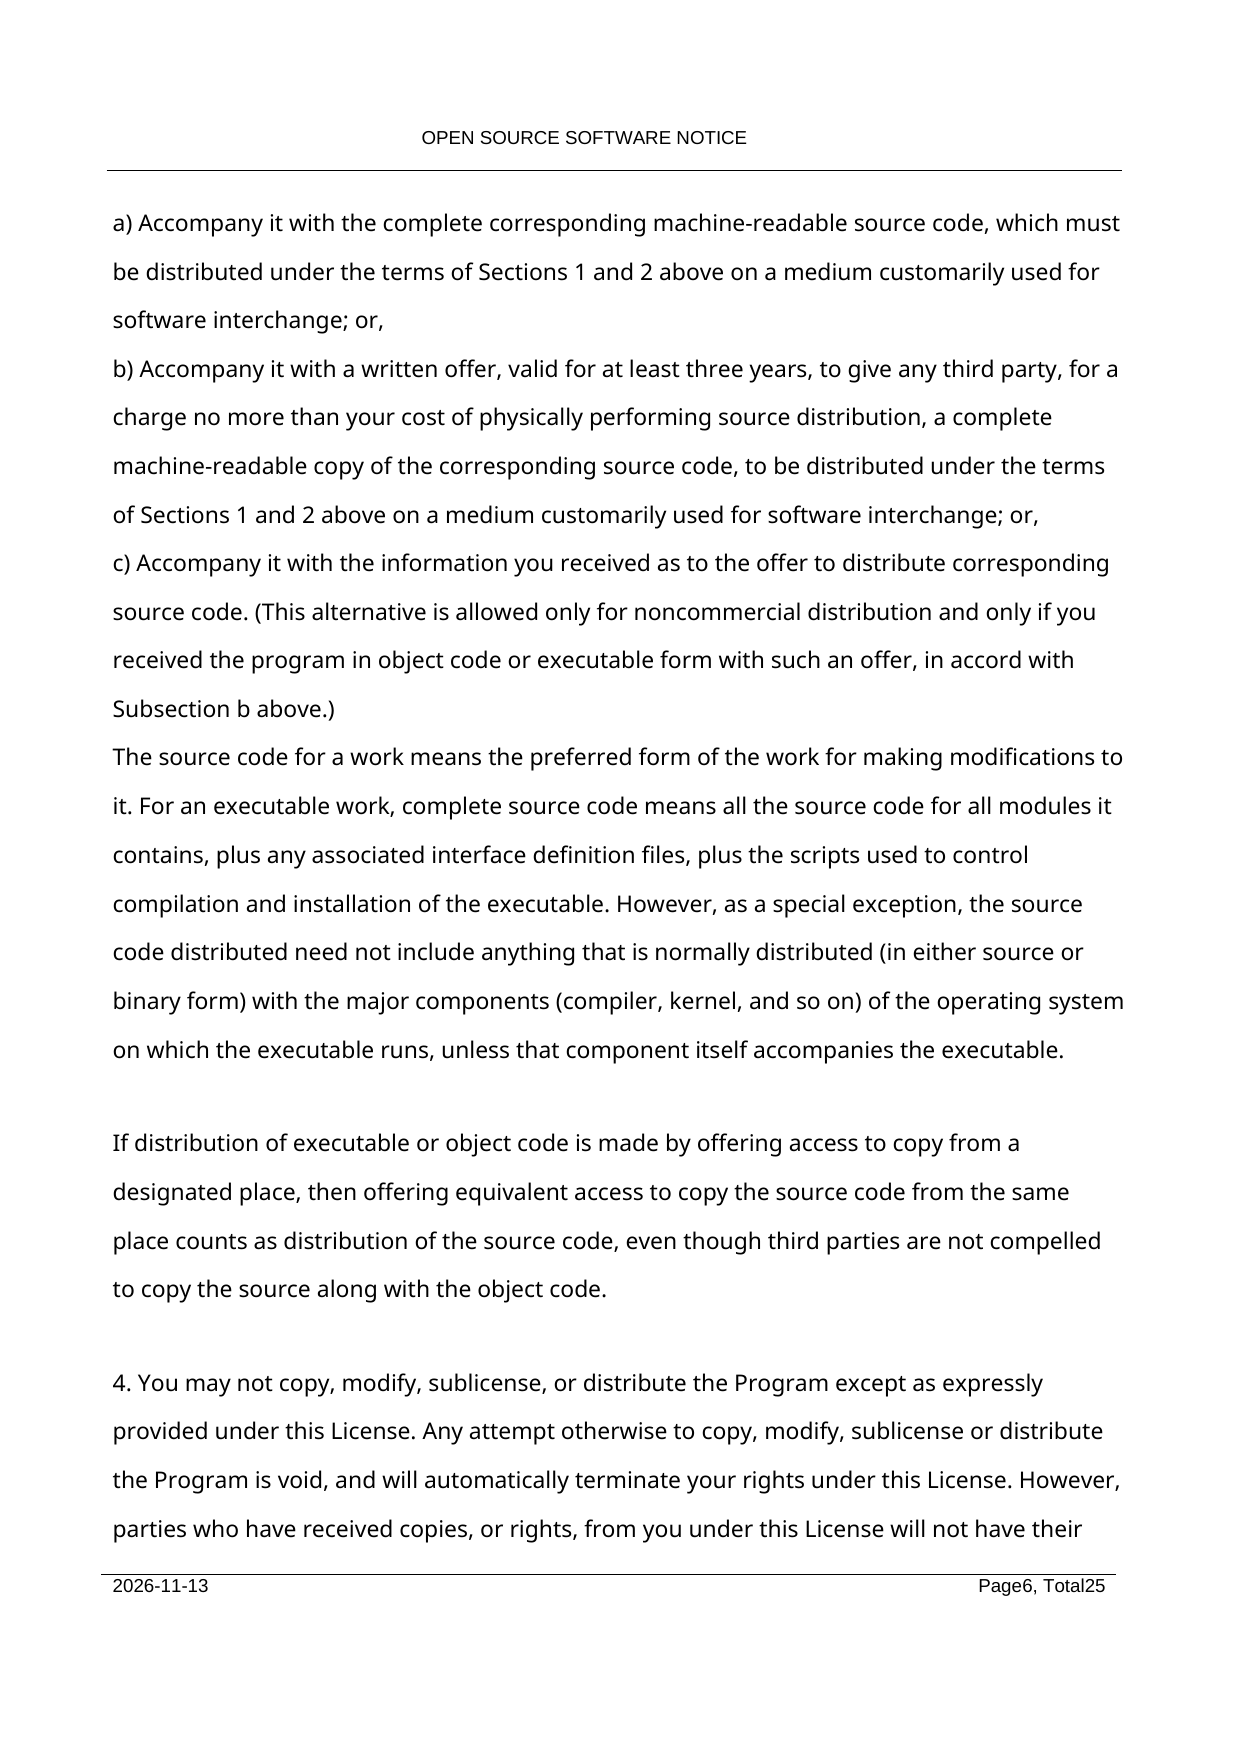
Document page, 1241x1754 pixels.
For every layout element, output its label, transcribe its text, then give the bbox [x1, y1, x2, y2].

text The source code for a work means the preferred form of the work for making modifications to it. For an executable work, complete source code means all the source code for all modules it contains, plus any associated interface definition files, plus the scripts used to control compilation and installation of the executable. However, as a special exception, the source code distributed need not include anything that is normally distributed (in either source or binary form) with the major components (compiler, kernel, and so on) of the operating system on which the executable runs, unless that component itself accompanies the executable. [112, 741, 1128, 1066]
text b) Accompany it with a written offer, valid for at least three years, to give any third party, for a charge no more than your cost of physically performing source distribution, a complete machine-readable copy of the corresponding source code, to be distributed under the terms of Sections 1 and 2 above on a medium customarily used for software interchange; or, [112, 352, 1128, 531]
text If distribution of executable or object code is made by offering access to copy from a designated place, then offering equivalent access to copy the source code from the same place counts as distribution of the source code, even though third parties are not compelled to copy the source along with the object code. [112, 1126, 1128, 1305]
text a) Accompany it with the complete corresponding machine-readable source code, which must be distributed under the terms of Sections 1 and 2 above on a medium customarily used for software interchange; or, [112, 206, 1128, 336]
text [112, 1366, 1128, 1545]
text c) Accompany it with the information you received as to the offer to distribute corresponding source code. (This alternative is allowed only for noncommercial distribution and only if you received the program in object code or executable form with such an offer, in accord with Subsection b above.) [112, 546, 1128, 725]
